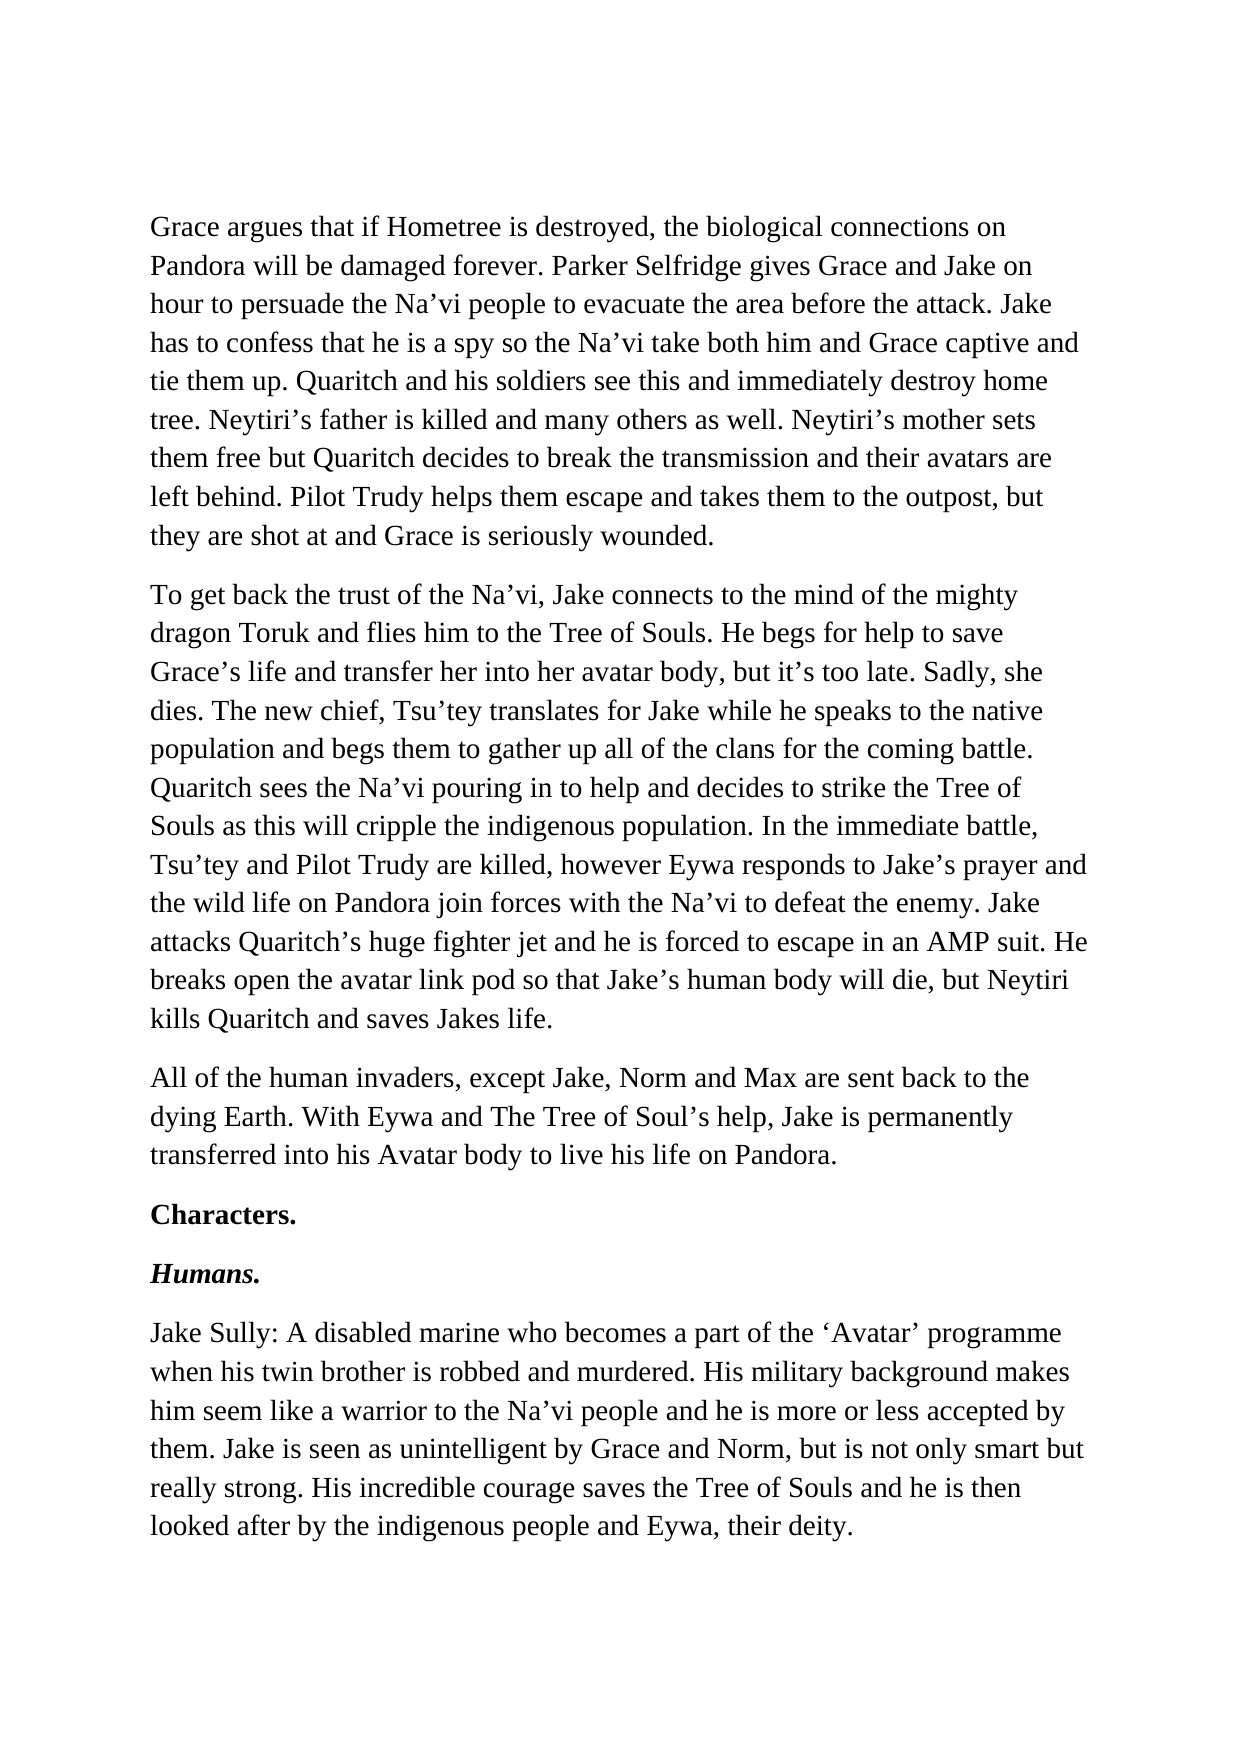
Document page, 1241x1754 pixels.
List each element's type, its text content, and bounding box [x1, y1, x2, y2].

text To get back the trust of the Na’vi, Jake connects to the mind of the mighty dragon Toruk and flies him to the Tree of Souls. He begs for help to save Grace’s life and transfer her into her avatar body, but it’s too late. Sadly, she dies. The new chief, Tsu’tey translates for Jake while he speaks to the native population and begs them to gather up all of the clans for the coming battle. Quaritch sees the Na’vi pouring in to help and decides to strike the Tree of Souls as this will cripple the indigenous population. In the immediate battle, Tsu’tey and Pilot Trudy are killed, however Eywa responds to Jake’s prayer and the wild life on Pandora join forces with the Na’vi to defeat the enemy. Jake attacks Quaritch’s huge fighter jet and he is forced to escape in an AMP suit. He breaks open the avatar link pod so that Jake’s human body will die, but Neytiri kills Quaritch and saves Jakes life. [150, 577, 1090, 1034]
text Grace argues that if Hometree is destroyed, the biological connections on Pandora will be damaged forever. Parker Selfridge gives Grace and Jake on hour to persuade the Na’vi people to evacuate the area before the attack. Jake has to confess that he is a spy so the Na’vi take both him and Grace captive and tie them up. Quaritch and his soldiers see this and immediately destroy home tree. Neytiri’s father is killed and many others as well. Neytiri’s mother sets them free but Quaritch decides to break the transmission and their avatars are left behind. Pilot Trudy helps them escape and takes them to the outpost, but they are shot at and Grace is seriously wounded. [150, 209, 1090, 551]
text All of the human invaders, except Jake, Norm and Max are sent back to the dying Earth. With Eywa and The Tree of Soul’s help, Jake is permanently transferred into his Avatar body to live his life on Pandora. [150, 1060, 1090, 1171]
text Characters. [150, 1197, 1090, 1230]
text Jake Sully: A disabled marine who becomes a part of the ‘Avatar’ programme when his twin brother is robbed and murdered. His military background makes him seem like a warrior to the Na’vi people and he is more or less accepted by them. Jake is seen as unintelligent by Grace and Norm, but is not only smart but really strong. His incredible courage saves the Tree of Souls and he is then looked after by the indigenous people and Eywa, their deity. [150, 1316, 1090, 1542]
text Humans. [150, 1256, 1090, 1290]
